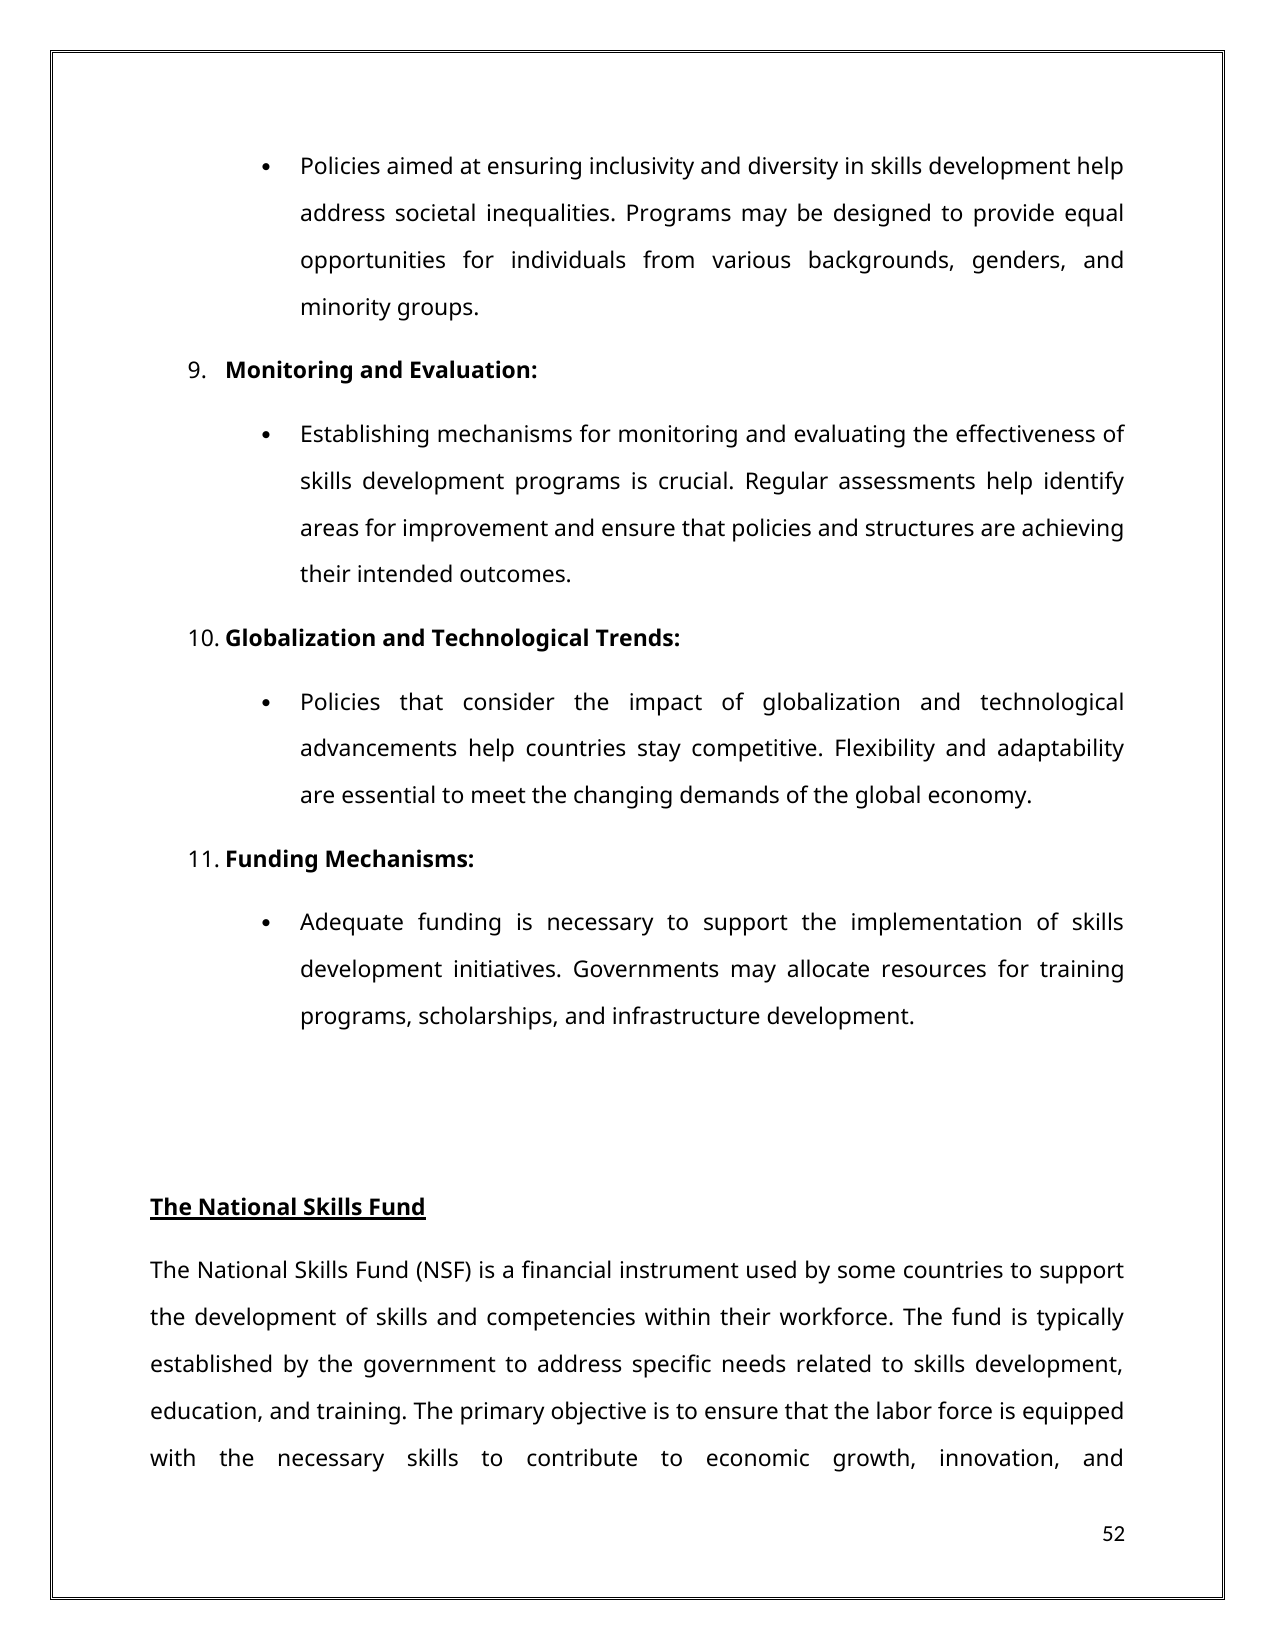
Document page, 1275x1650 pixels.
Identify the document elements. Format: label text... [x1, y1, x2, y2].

list Policies that consider the impact of globalization and technological advancements help countries stay competitive. Flexibility and adaptability are essential to meet the changing demands of the global economy. [262, 685, 1125, 810]
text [150, 1254, 1125, 1473]
list Establishing mechanisms for monitoring and evaluating the effectiveness of skills development programs is crucial. Regular assessments help identify areas for improvement and ensure that policies and structures are achieving their intended outcomes. [262, 418, 1125, 589]
text The National Skills Fund [150, 1191, 1125, 1222]
list Policies aimed at ensuring inclusivity and diversity in skills development help address societal inequalities. Programs may be designed to provide equal opportunities for individuals from various backgrounds, genders, and minority groups. [262, 150, 1125, 322]
list Funding Mechanisms: [187, 843, 1125, 874]
list Monitoring and Evaluation: [187, 354, 1125, 385]
list Adequate funding is necessary to support the implementation of skills development initiatives. Governments may allocate resources for training programs, scholarships, and infrastructure development. [262, 906, 1125, 1031]
list Globalization and Technological Trends: [187, 622, 1125, 653]
